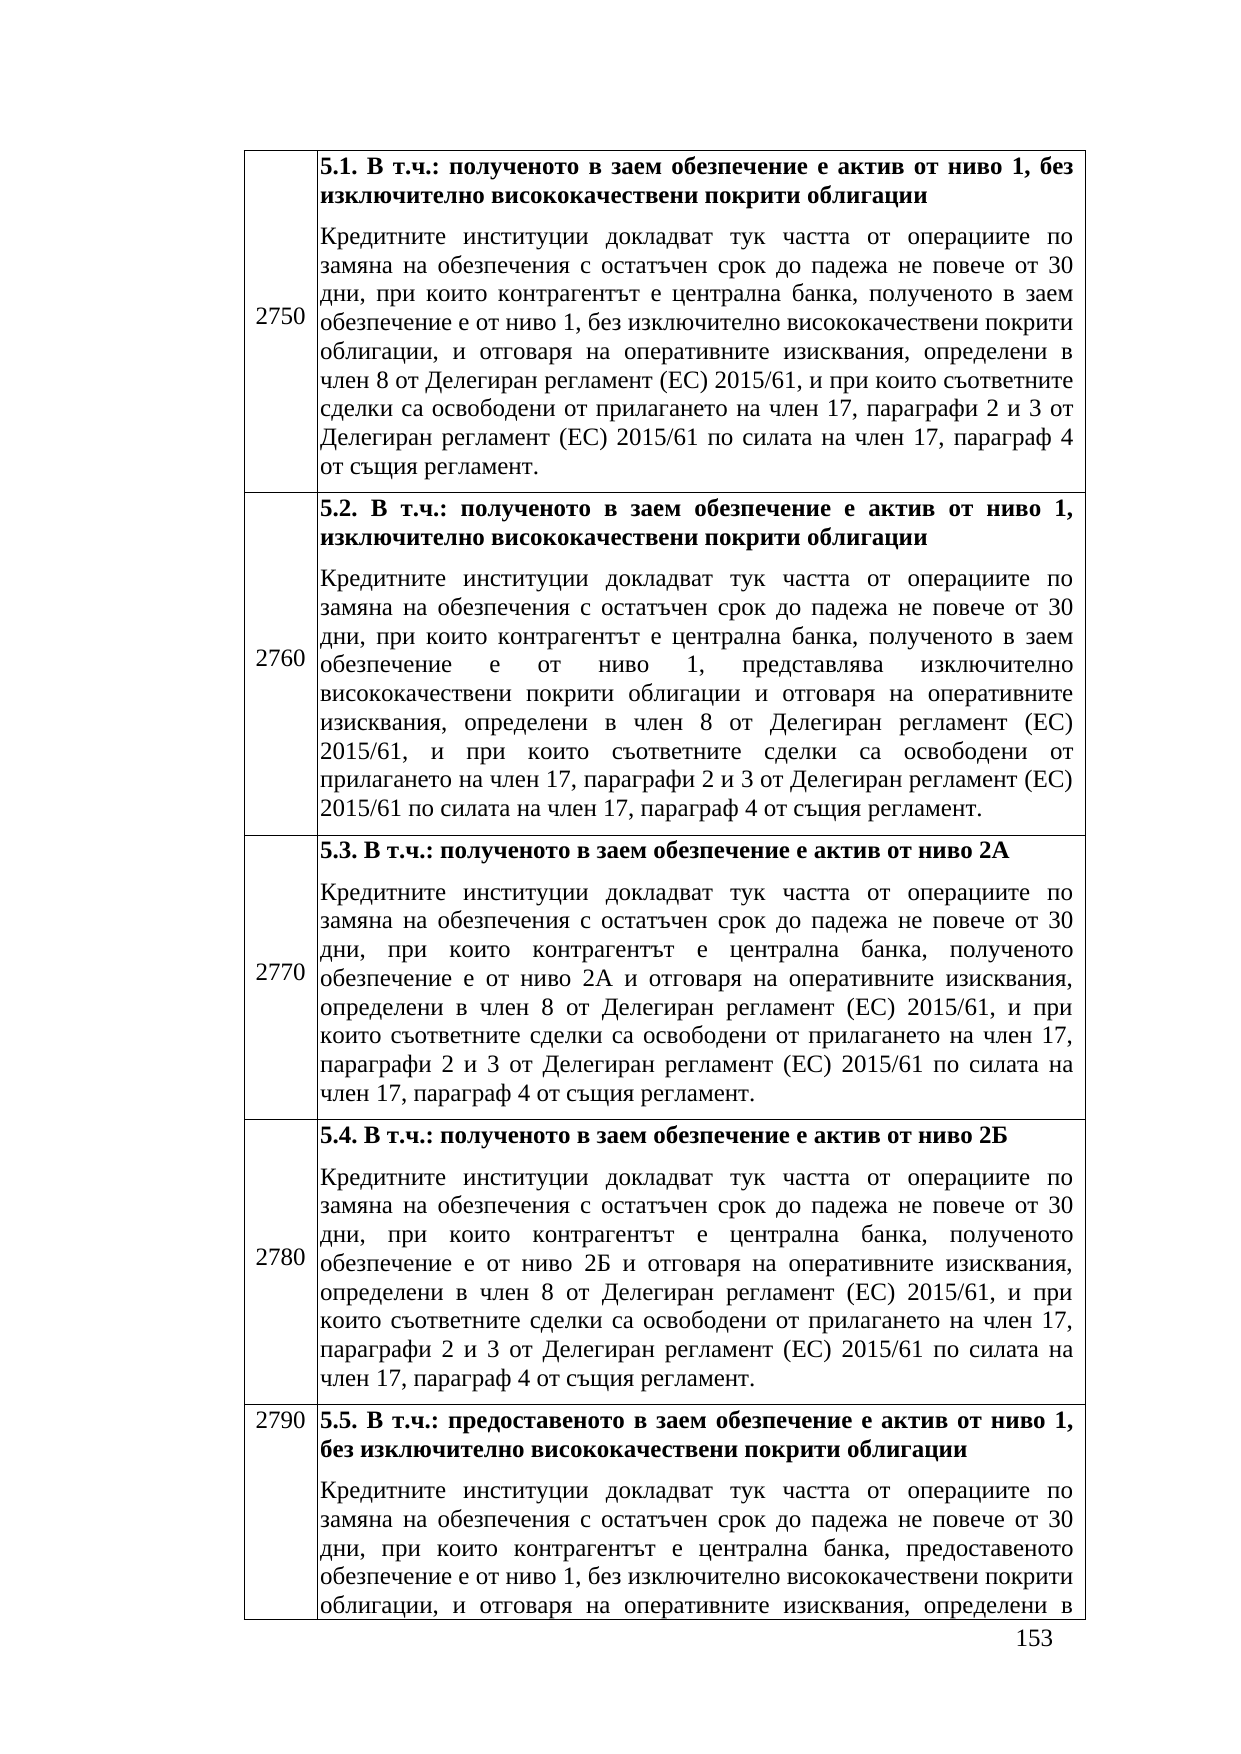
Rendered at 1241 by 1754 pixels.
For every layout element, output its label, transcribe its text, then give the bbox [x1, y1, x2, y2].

table_cell 5.4. В т.ч.: полученото в заем обезпечение е актив от ниво 2Б Кредитните институции докладват тук частта от операциите по замяна на обезпечения с остатъчен срок до падежа не повече от 30 дни, при които контрагентът е централна банка, полученото обезпечение е от ниво 2Б и отговаря на оперативните изисквания, определени в член 8 от Делегиран регламент (ЕС) 2015/61, и при които съответните сделки са освободени от прилагането на член 17, параграфи 2 и 3 от Делегиран регламент (ЕС) 2015/61 по силата на член 17, параграф 4 от същия регламент. [318, 1120, 1085, 1404]
table_cell 5.1. В т.ч.: полученото в заем обезпечение е актив от ниво 1, без изключително висококачествени покрити облигации Кредитните институции докладват тук частта от операциите по замяна на обезпечения с остатъчен срок до падежа не повече от 30 дни, при които контрагентът е централна банка, полученото в заем обезпечение е от ниво 1, без изключително висококачествени покрити облигации, и отговаря на оперативните изисквания, определени в член 8 от Делегиран регламент (ЕС) 2015/61, и при които съответните сделки са освободени от прилагането на член 17, параграфи 2 и 3 от Делегиран регламент (ЕС) 2015/61 по силата на член 17, параграф 4 от същия регламент. [318, 151, 1085, 492]
table_cell 5.3. В т.ч.: полученото в заем обезпечение е актив от ниво 2А Кредитните институции докладват тук частта от операциите по замяна на обезпечения с остатъчен срок до падежа не повече от 30 дни, при които контрагентът е централна банка, полученото обезпечение е от ниво 2А и отговаря на оперативните изисквания, определени в член 8 от Делегиран регламент (ЕС) 2015/61, и при които съответните сделки са освободени от прилагането на член 17, параграфи 2 и 3 от Делегиран регламент (ЕС) 2015/61 по силата на член 17, параграф 4 от същия регламент. [318, 836, 1085, 1119]
table_cell 2760 [245, 493, 317, 834]
table_cell 2750 [245, 151, 317, 492]
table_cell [318, 1405, 1085, 1619]
table_cell 5.2. В т.ч.: полученото в заем обезпечение е актив от ниво 1, изключително висококачествени покрити облигации Кредитните институции докладват тук частта от операциите по замяна на обезпечения с остатъчен срок до падежа не повече от 30 дни, при които контрагентът е централна банка, полученото в заем обезпечение е от ниво 1, представлява изключително висококачествени покрити облигации и отговаря на оперативните изисквания, определени в член 8 от Делегиран регламент (ЕС) 2015/61, и при които съответните сделки са освободени от прилагането на член 17, параграфи 2 и 3 от Делегиран регламент (ЕС) 2015/61 по силата на член 17, параграф 4 от същия регламент. [318, 493, 1085, 834]
table_cell 2780 [245, 1120, 317, 1404]
table_cell 2770 [245, 836, 317, 1119]
table_cell 2790 [245, 1405, 317, 1619]
